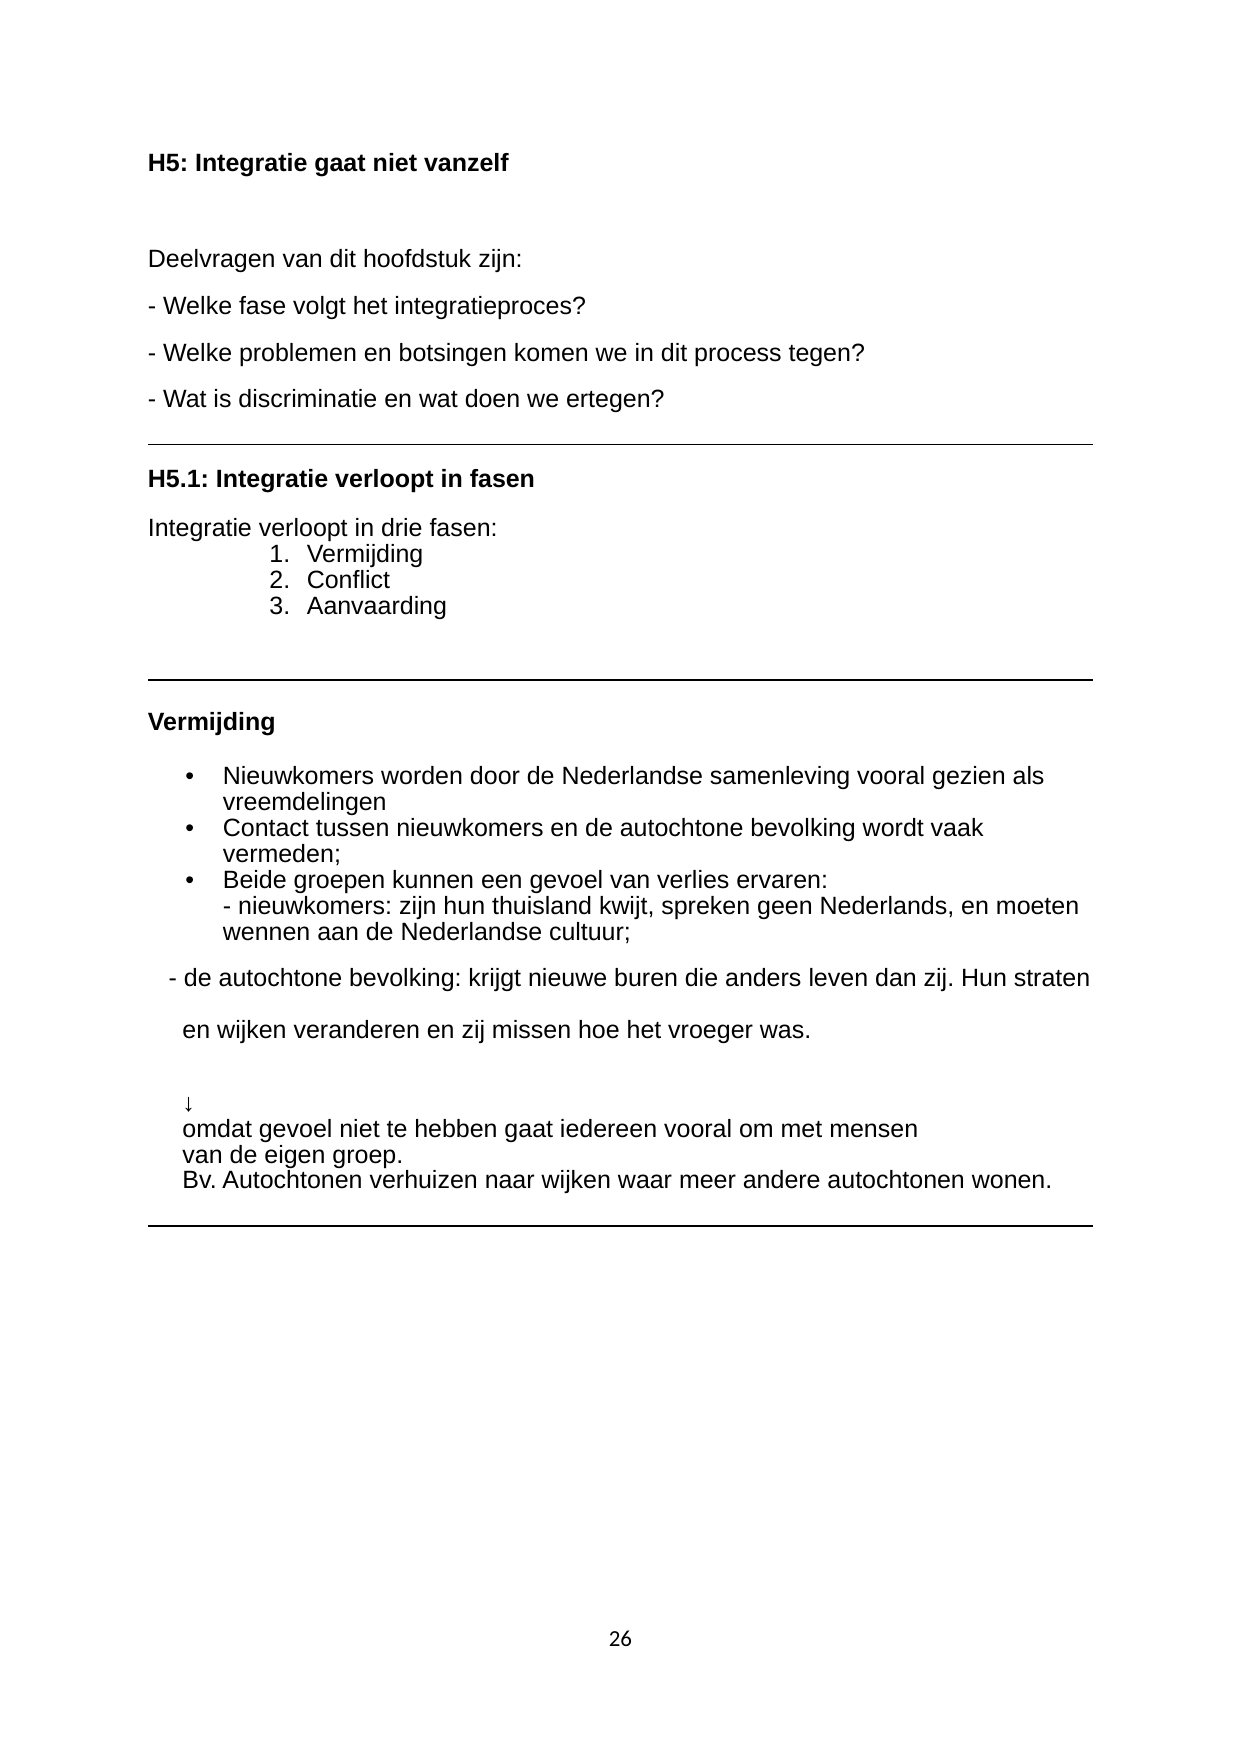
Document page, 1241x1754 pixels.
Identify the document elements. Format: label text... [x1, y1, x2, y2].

text - Welke fase volgt het integratieproces? [148, 294, 1093, 320]
text - de autochtone bevolking: krijgt nieuwe buren die anders leven dan zij. Hun straten en wijken veranderen en zij missen hoe het vroeger was. [148, 966, 1093, 1044]
list Contact tussen nieuwkomers en de autochtone bevolking wordt vaak vermeden; [185, 816, 1093, 868]
text H5: Integratie gaat niet vanzelf [148, 148, 1093, 176]
text Deelvragen van dit hoofdstuk zijn: [148, 247, 1093, 273]
text - Welke problemen en botsingen komen we in dit process tegen? [148, 341, 1093, 366]
list Conflict [269, 568, 1093, 594]
text H5.1: Integratie verloopt in fasen [148, 464, 1093, 493]
text Vermijding [148, 709, 1093, 735]
list Aanvaarding [269, 594, 1093, 619]
list Beide groepen kunnen een gevoel van verlies ervaren: - nieuwkomers: zijn hun thuisland kwijt, spreken geen Nederlands, en moeten wennen aan de Nederlandse cultuur; [185, 868, 1093, 945]
text - Wat is discriminatie en wat doen we ertegen? [148, 387, 1093, 413]
list Vermijding [269, 542, 1093, 568]
text ↓ omdat gevoel niet te hebben gaat iedereen vooral om met mensen van de eigen groep. Bv. Autochtonen verhuizen naar wijken waar meer andere autochtonen wonen. [148, 1065, 1093, 1194]
text Integratie verloopt in drie fasen: [148, 516, 1093, 542]
list Nieuwkomers worden door de Nederlandse samenleving vooral gezien als vreemdelingen [185, 764, 1093, 816]
